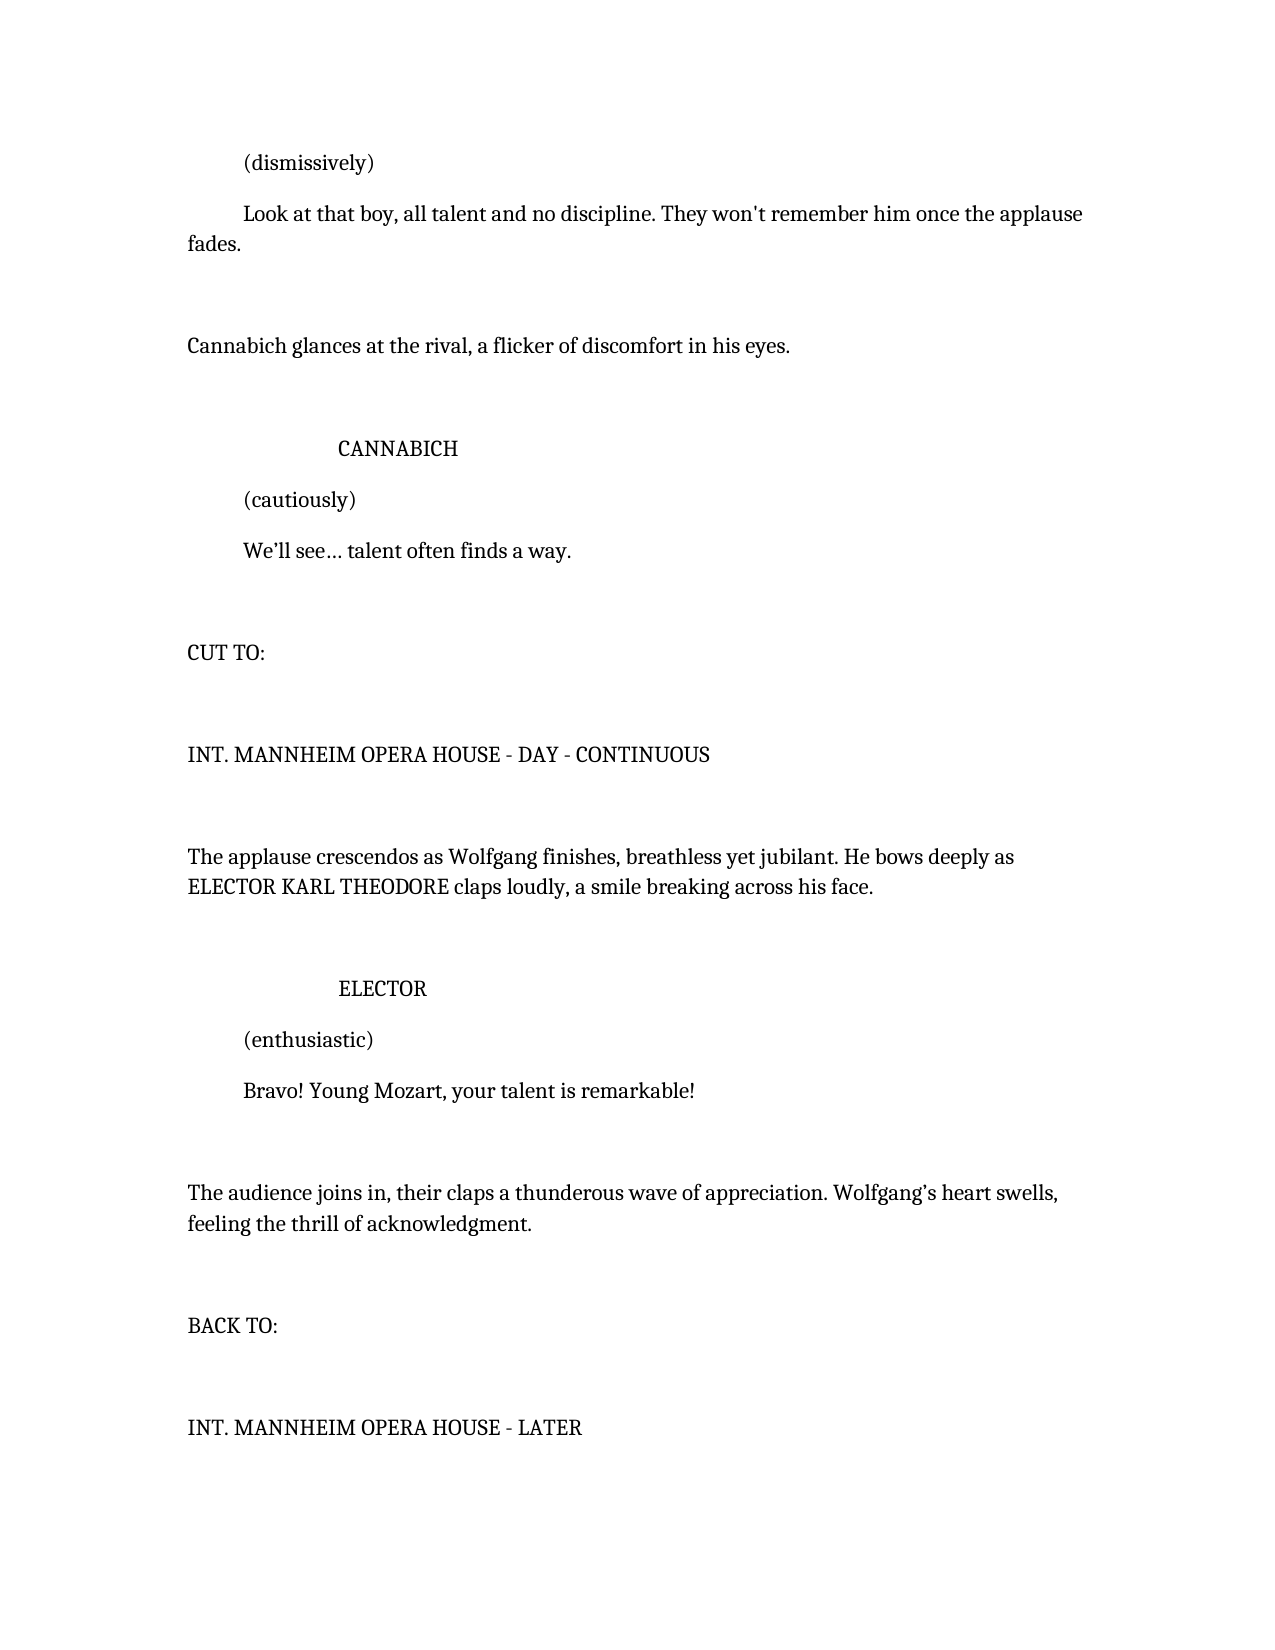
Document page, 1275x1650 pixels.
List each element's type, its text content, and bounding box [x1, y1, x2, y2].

text CUT TO: [187, 639, 1087, 666]
text (dismissively) [187, 150, 1087, 176]
text CANNABICH [187, 435, 1087, 462]
text We’ll see… talent often finds a way. [187, 537, 1087, 564]
text ELECTOR [187, 976, 1087, 1002]
text (cautiously) [187, 486, 1087, 513]
text BACK TO: [187, 1312, 1087, 1339]
text The applause crescendos as Wolfgang finishes, breathless yet jubilant. He bows deeply as ELECTOR KARL THEODORE claps loudly, a smile breaking across his face. [187, 844, 1087, 900]
text Bravo! Young Mozart, your talent is remarkable! [187, 1078, 1087, 1104]
text (enthusiastic) [187, 1027, 1087, 1053]
text INT. MANNHEIM OPERA HOUSE - DAY - CONTINUOUS [187, 742, 1087, 768]
text Cannabich glances at the rival, a flicker of discomfort in his eyes. [187, 333, 1087, 360]
text INT. MANNHEIM OPERA HOUSE - LATER [187, 1414, 1087, 1441]
text Look at that boy, all talent and no discipline. They won't remember him once the applause fades. [187, 201, 1087, 258]
text The audience joins in, their claps a thunderous wave of appreciation. Wolfgang’s heart swells, feeling the thrill of acknowledgment. [187, 1180, 1087, 1237]
